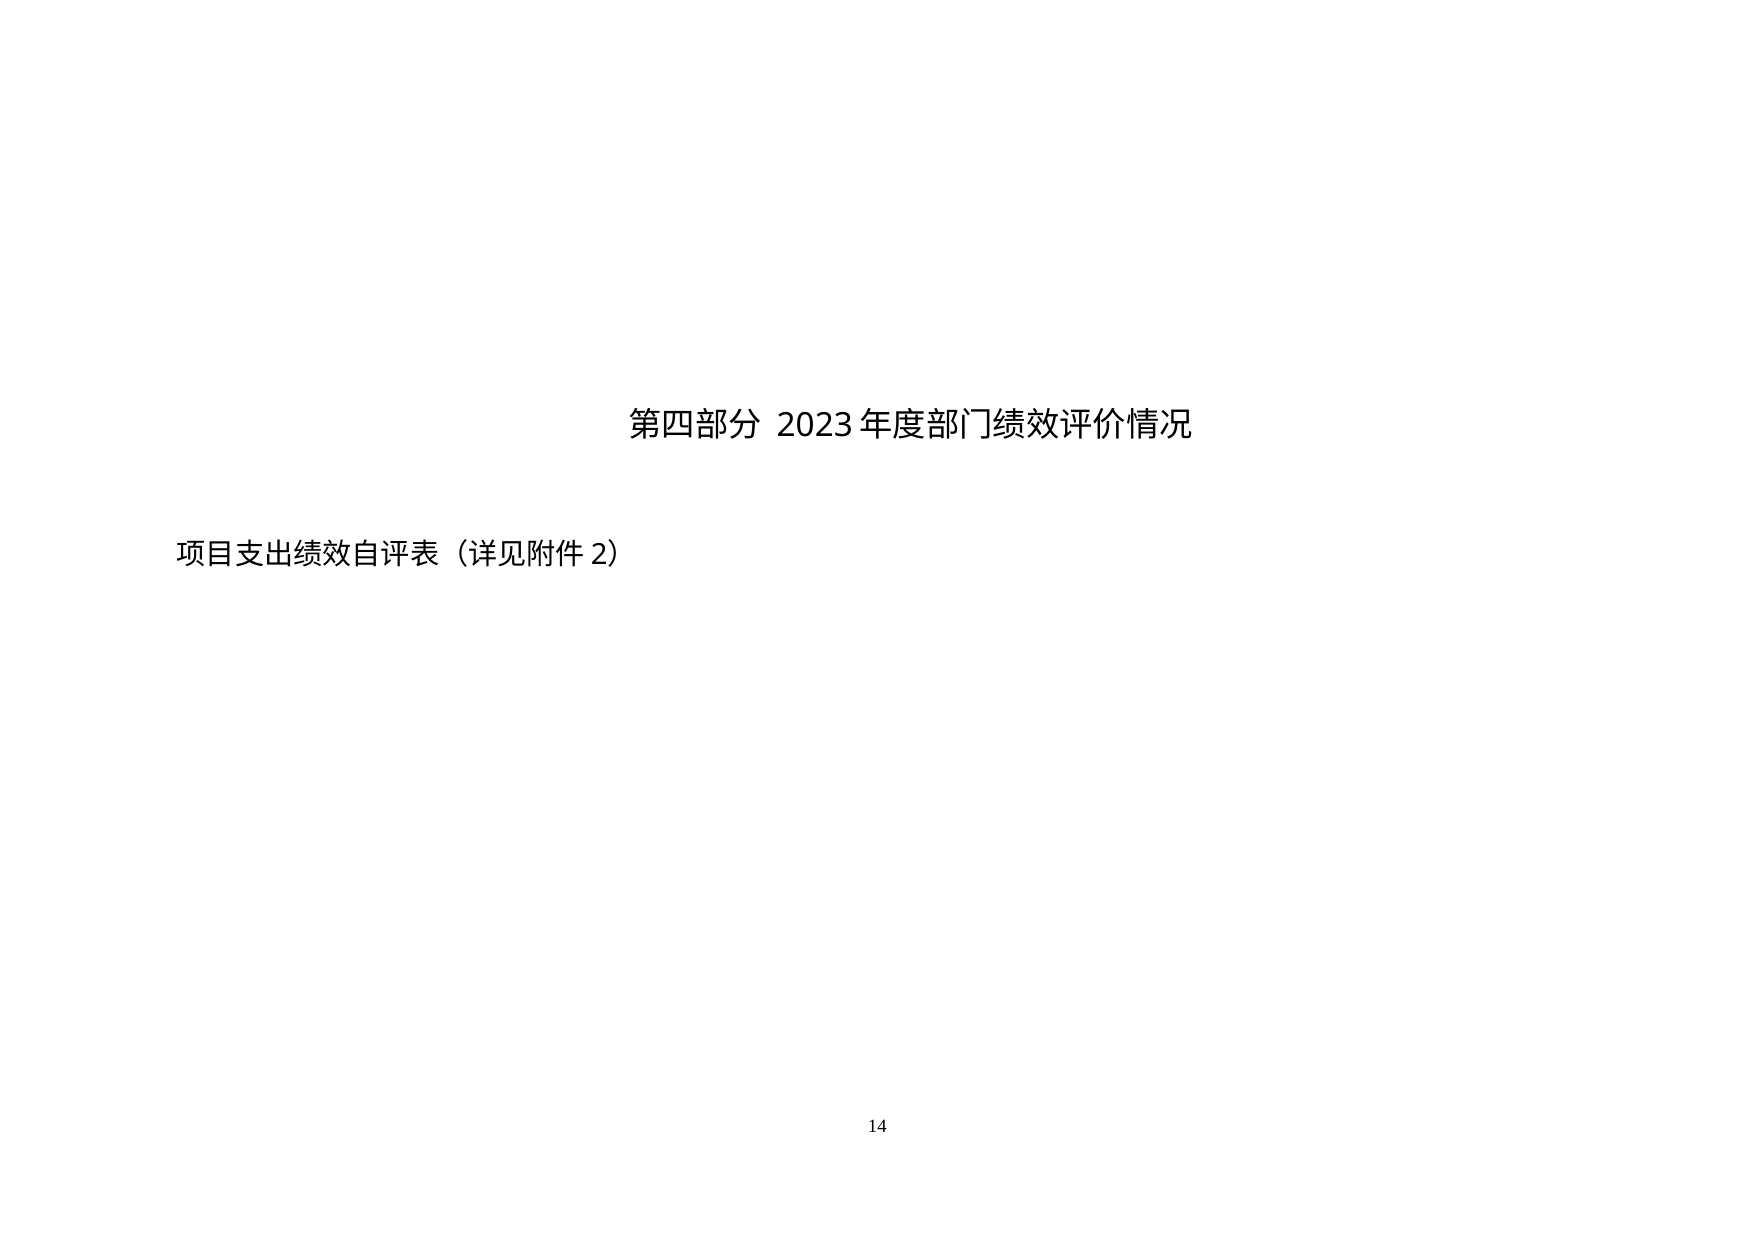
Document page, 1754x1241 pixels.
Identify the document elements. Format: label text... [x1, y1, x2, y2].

text 项目支出绩效自评表（详见附件2） [118, 519, 1636, 584]
text 第四部分 2023年度部门绩效评价情况 [118, 389, 1636, 454]
